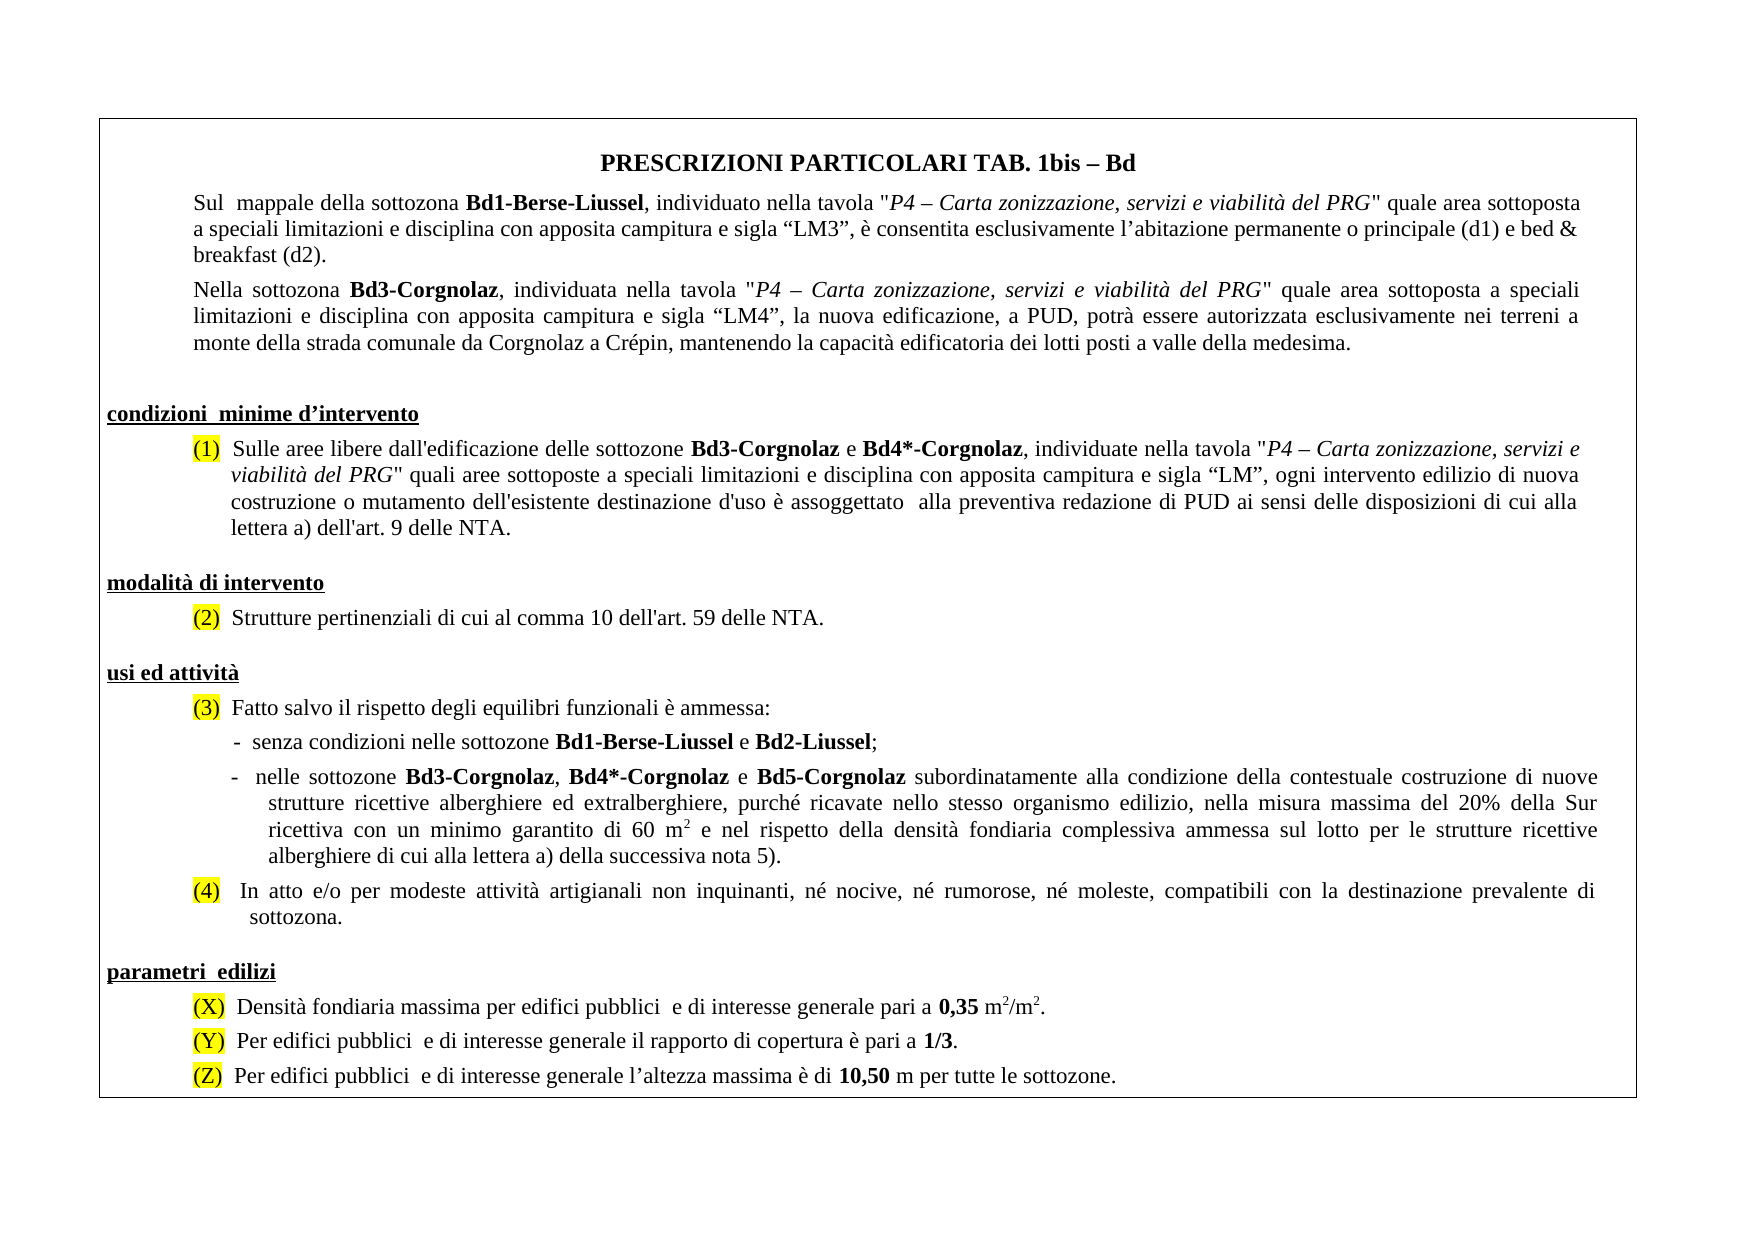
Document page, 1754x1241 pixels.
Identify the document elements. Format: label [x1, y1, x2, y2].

table_header [100, 119, 1636, 1097]
